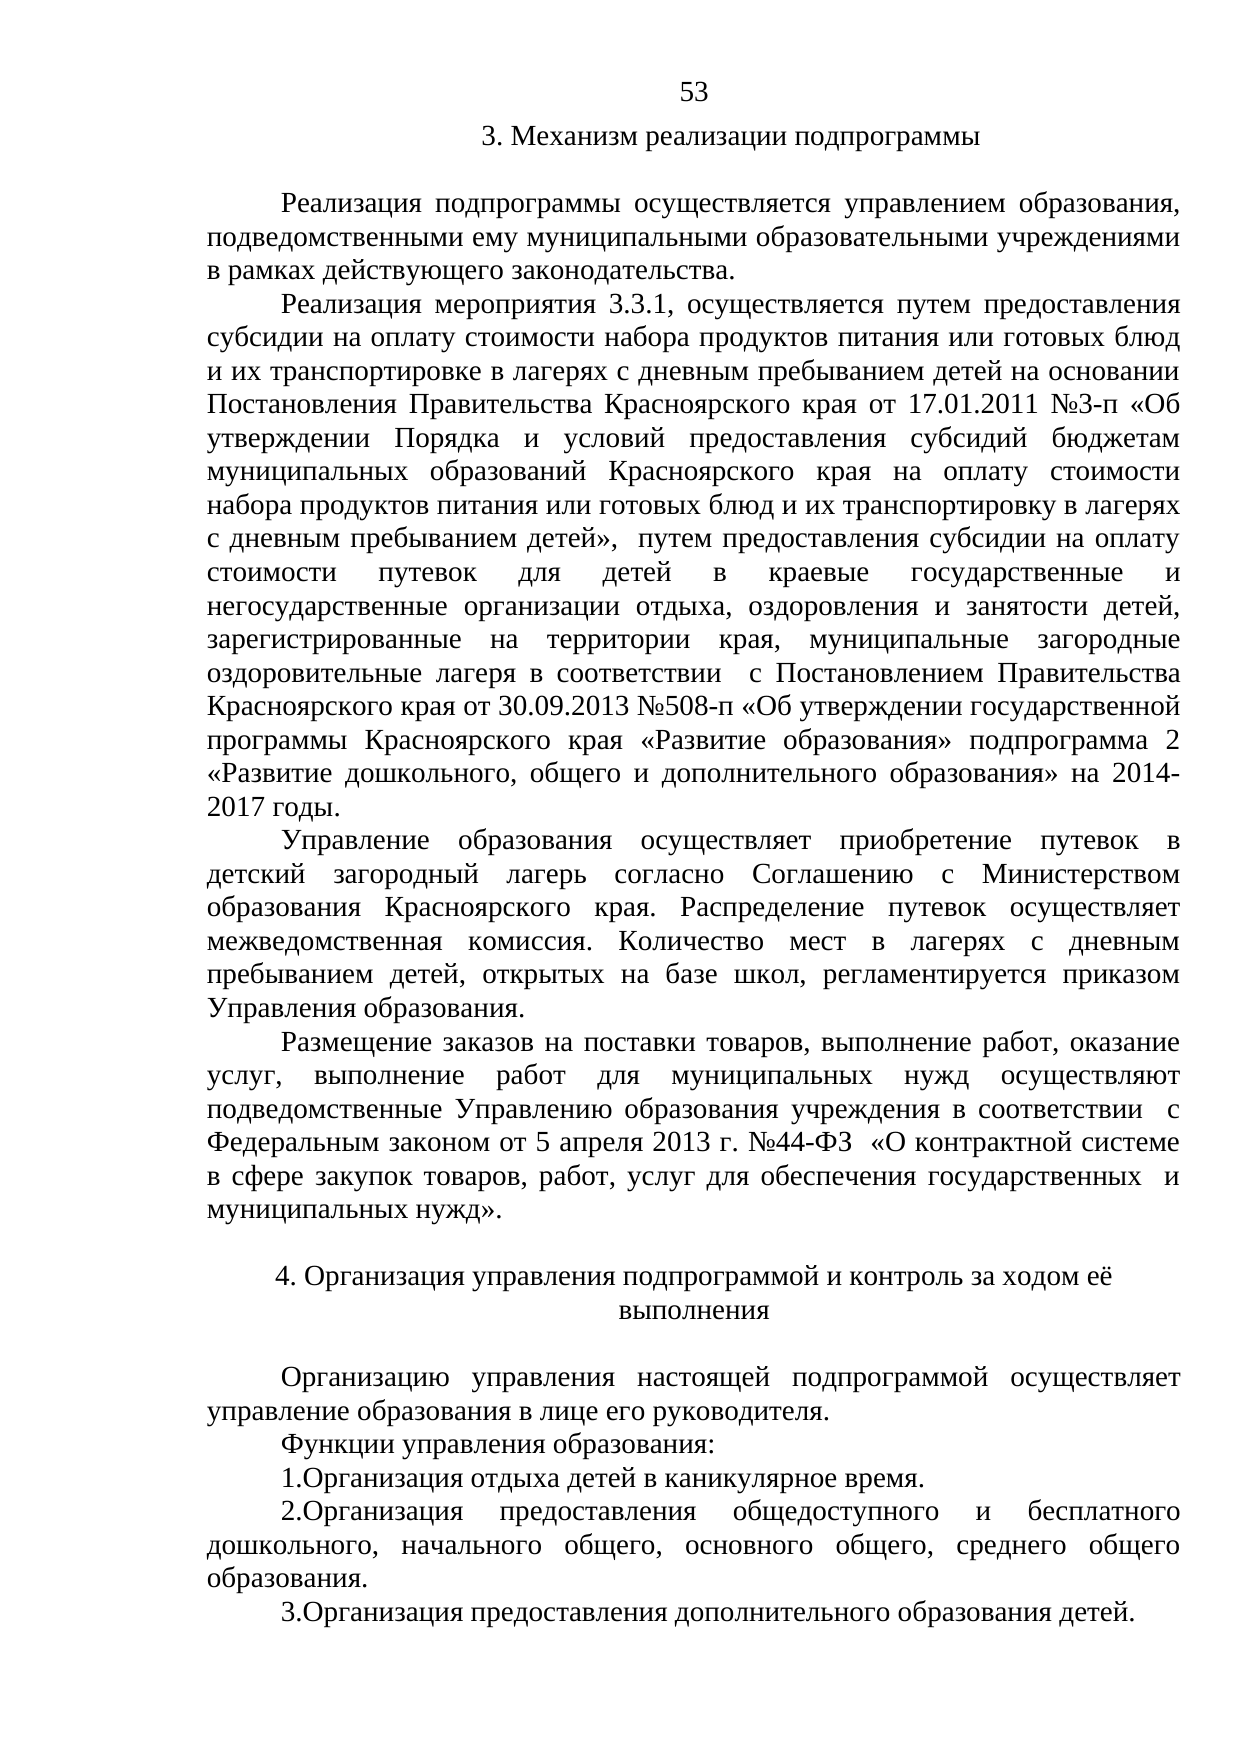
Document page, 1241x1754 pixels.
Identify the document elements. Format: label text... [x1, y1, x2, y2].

text 4. Организация управления подпрограммой и контроль за ходом её выполнения [207, 1258, 1181, 1326]
text Управление образования осуществляет приобретение путевок в детский загородный лагерь согласно Соглашению с Министерством образования Красноярского края. Распределение путевок осуществляет межведомственная комиссия. Количество мест в лагерях с дневным пребыванием детей, открытых на базе школ, регламентируется приказом Управления образования. [207, 822, 1181, 1024]
text Функции управления образования: [207, 1426, 1181, 1460]
text 2.Организация предоставления общедоступного и бесплатного дошкольного, начального общего, основного общего, среднего общего образования. [207, 1493, 1181, 1594]
text 3. Механизм реализации подпрограммы [207, 118, 1181, 152]
text Размещение заказов на поставки товаров, выполнение работ, оказание услуг, выполнение работ для муниципальных нужд осуществляют подведомственные Управлению образования учреждения в соответствии с Федеральным законом от 5 апреля 2013 г. №44-ФЗ «О контрактной системе в сфере закупок товаров, работ, услуг для обеспечения государственных и муниципальных нужд». [207, 1024, 1181, 1225]
text Реализация подпрограммы осуществляется управлением образования, подведомственными ему муниципальными образовательными учреждениями в рамках действующего законодательства. [207, 185, 1181, 286]
text Реализация мероприятия 3.3.1, осуществляется путем предоставления субсидии на оплату стоимости набора продуктов питания или готовых блюд и их транспортировке в лагерях с дневным пребыванием детей на основании Постановления Правительства Красноярского края от 17.01.2011 №3-п «Об утверждении Порядка и условий предоставления субсидий бюджетам муниципальных образований Красноярского края на оплату стоимости набора продуктов питания или готовых блюд и их транспортировку в лагерях с дневным пребыванием детей», путем предоставления субсидии на оплату стоимости путевок для детей в краевые государственные и негосударственные организации отдыха, оздоровления и занятости детей, зарегистрированные на территории края, муниципальные загородные оздоровительные лагеря в соответствии с Постановлением Правительства Красноярского края от 30.09.2013 №508-п «Об утверждении государственной программы Красноярского края «Развитие образования» подпрограмма 2 «Развитие дошкольного, общего и дополнительного образования» на 2014-2017 годы. [207, 286, 1181, 822]
text Организацию управления настоящей подпрограммой осуществляет управление образования в лице его руководителя. [207, 1359, 1181, 1426]
text 3.Организация предоставления дополнительного образования детей. [207, 1594, 1181, 1627]
text 1.Организация отдыха детей в каникулярное время. [207, 1460, 1181, 1493]
